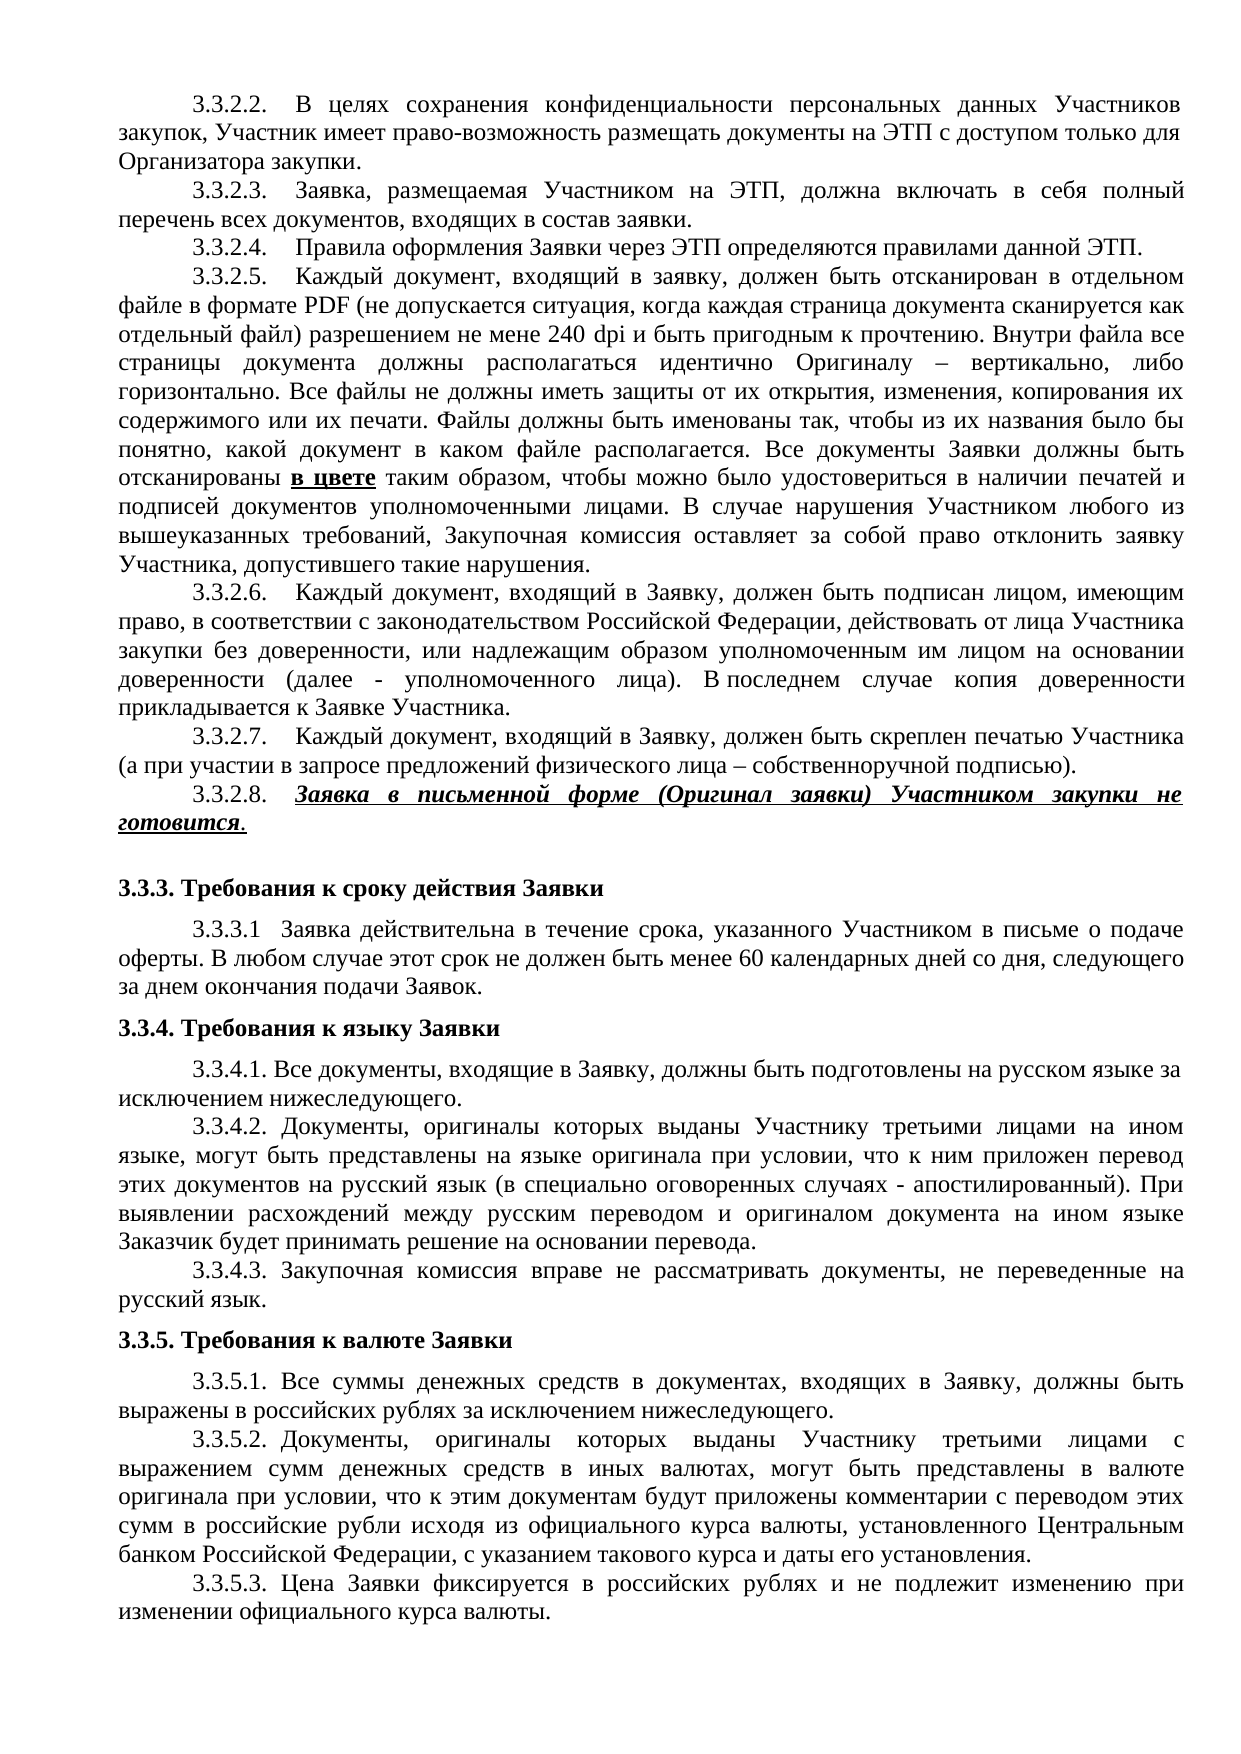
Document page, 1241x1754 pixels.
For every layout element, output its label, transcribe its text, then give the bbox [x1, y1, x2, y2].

subtitle 3.3.5. Требования к валюте Заявки [118, 1325, 1185, 1354]
list Цена Заявки фиксируется в российских рублях и не подлежит изменению при изменении официального курса валюты. [118, 1568, 1185, 1625]
list В целях сохранения конфиденциальности персональных данных Участников закупок, Участник имеет право-возможность размещать документы на ЭТП с доступом только для Организатора закупки. [118, 89, 1181, 175]
subtitle 3.3.4. Требования к языку Заявки [118, 1013, 1185, 1041]
text 3.3.4.1. Все документы, входящие в Заявку, должны быть подготовлены на русском языке за исключением нижеследующего. [118, 1054, 1185, 1111]
list Заявка действительна в течение срока, указанного Участником в письме о подаче оферты. В любом случае этот срок не должен быть менее 60 календарных дней со дня, следующего за днем окончания подачи Заявок. [118, 914, 1185, 1000]
list Заявка, размещаемая Участником на ЭТП, должна включать в себя полный перечень всех документов, входящих в состав заявки. [118, 175, 1185, 232]
list Все суммы денежных средств в документах, входящих в Заявку, должны быть выражены в российских рублях за исключением нижеследующего. [118, 1366, 1185, 1424]
list Документы, оригиналы которых выданы Участнику третьими лицами с выражением сумм денежных средств в иных валютах, могут быть представлены в валюте оригинала при условии, что к этим документам будут приложены комментарии с переводом этих сумм в российские рубли исходя из официального курса валюты, установленного Центральным банком Российской Федерации, с указанием такового курса и даты его установления. [118, 1424, 1185, 1568]
list Закупочная комиссия вправе не рассматривать документы, не переведенные на русский язык. [118, 1255, 1185, 1313]
list Каждый документ, входящий в заявку, должен быть отсканирован в отдельном файле в формате PDF (не допускается ситуация, когда каждая страница документа сканируется как отдельный файл) разрешением не мене 240 dpi и быть пригодным к прочтению. Внутри файла все страницы документа должны располагаться идентично Оригиналу – вертикально, либо горизонтально. Все файлы не должны иметь защиты от их открытия, изменения, копирования их содержимого или их печати. Файлы должны быть именованы так, чтобы из их названия было бы понятно, какой документ в каком файле располагается. Все документы Заявки должны быть отсканированы в цвете таким образом, чтобы можно было удостовериться в наличии печатей и подписей документов уполномоченными лицами. В случае нарушения Участником любого из вышеуказанных требований, Закупочная комиссия оставляет за собой право отклонить заявку Участника, допустившего такие нарушения. [118, 261, 1185, 577]
subtitle 3.3.3. Требования к сроку действия Заявки [118, 873, 1185, 901]
text 3.3.4.2. Документы, оригиналы которых выданы Участнику третьими лицами на ином языке, могут быть представлены на языке оригинала при условии, что к ним приложен перевод этих документов на русский язык (в специально оговоренных случаях - апостилированный). При выявлении расхождений между русским переводом и оригиналом документа на ином языке Заказчик будет принимать решение на основании перевода. [118, 1111, 1185, 1255]
list Правила оформления Заявки через ЭТП определяются правилами данной ЭТП. [118, 232, 1185, 261]
list Каждый документ, входящий в Заявку, должен быть подписан лицом, имеющим право, в соответствии с законодательством Российской Федерации, действовать от лица Участника закупки без доверенности, или надлежащим образом уполномоченным им лицом на основании доверенности (далее - уполномоченного лица). В последнем случае копия доверенности прикладывается к Заявке Участника. [118, 577, 1185, 721]
list Каждый документ, входящий в Заявку, должен быть скреплен печатью Участника (а при участии в запросе предложений физического лица – собственноручной подписью). [118, 721, 1185, 779]
list Заявка в письменной форме (Оригинал заявки) Участником закупки не готовится. [118, 779, 1185, 836]
